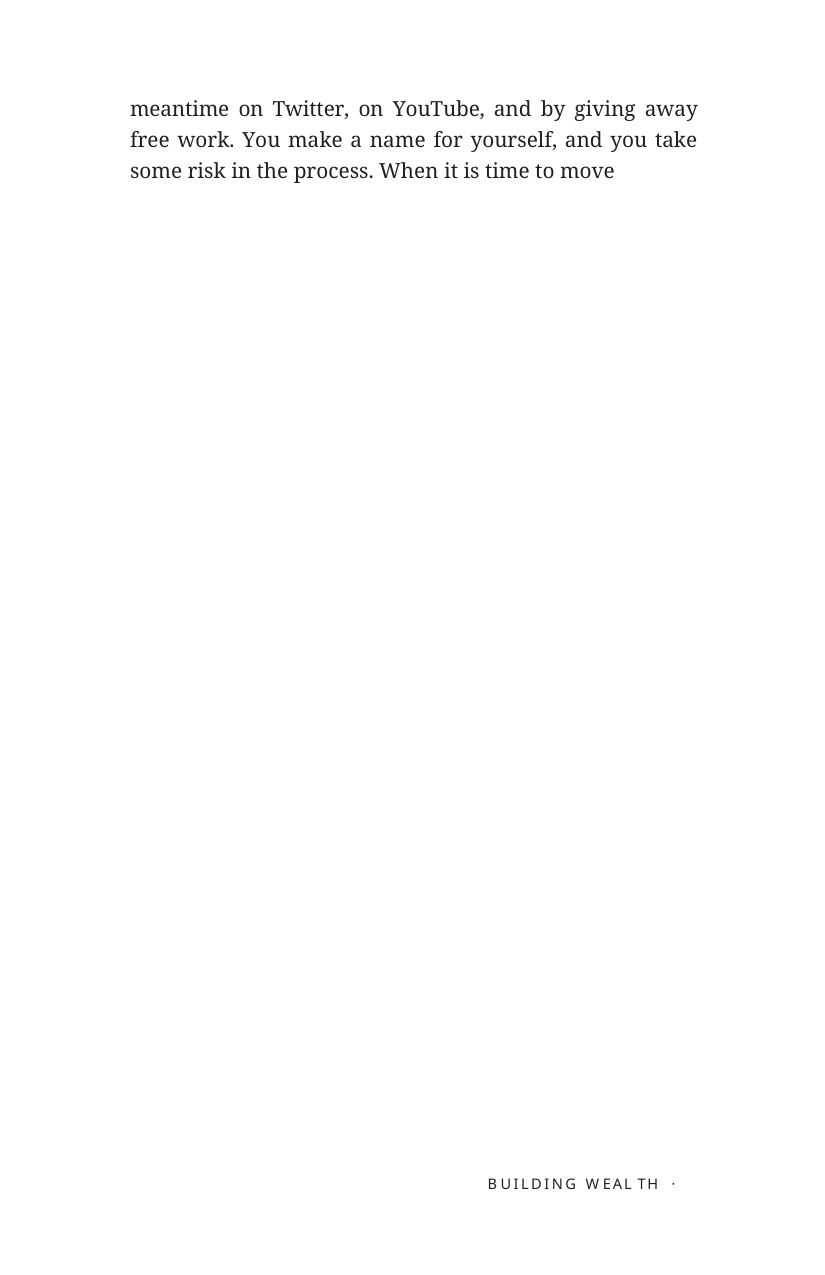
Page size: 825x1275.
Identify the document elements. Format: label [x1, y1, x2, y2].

text [130, 94, 698, 185]
